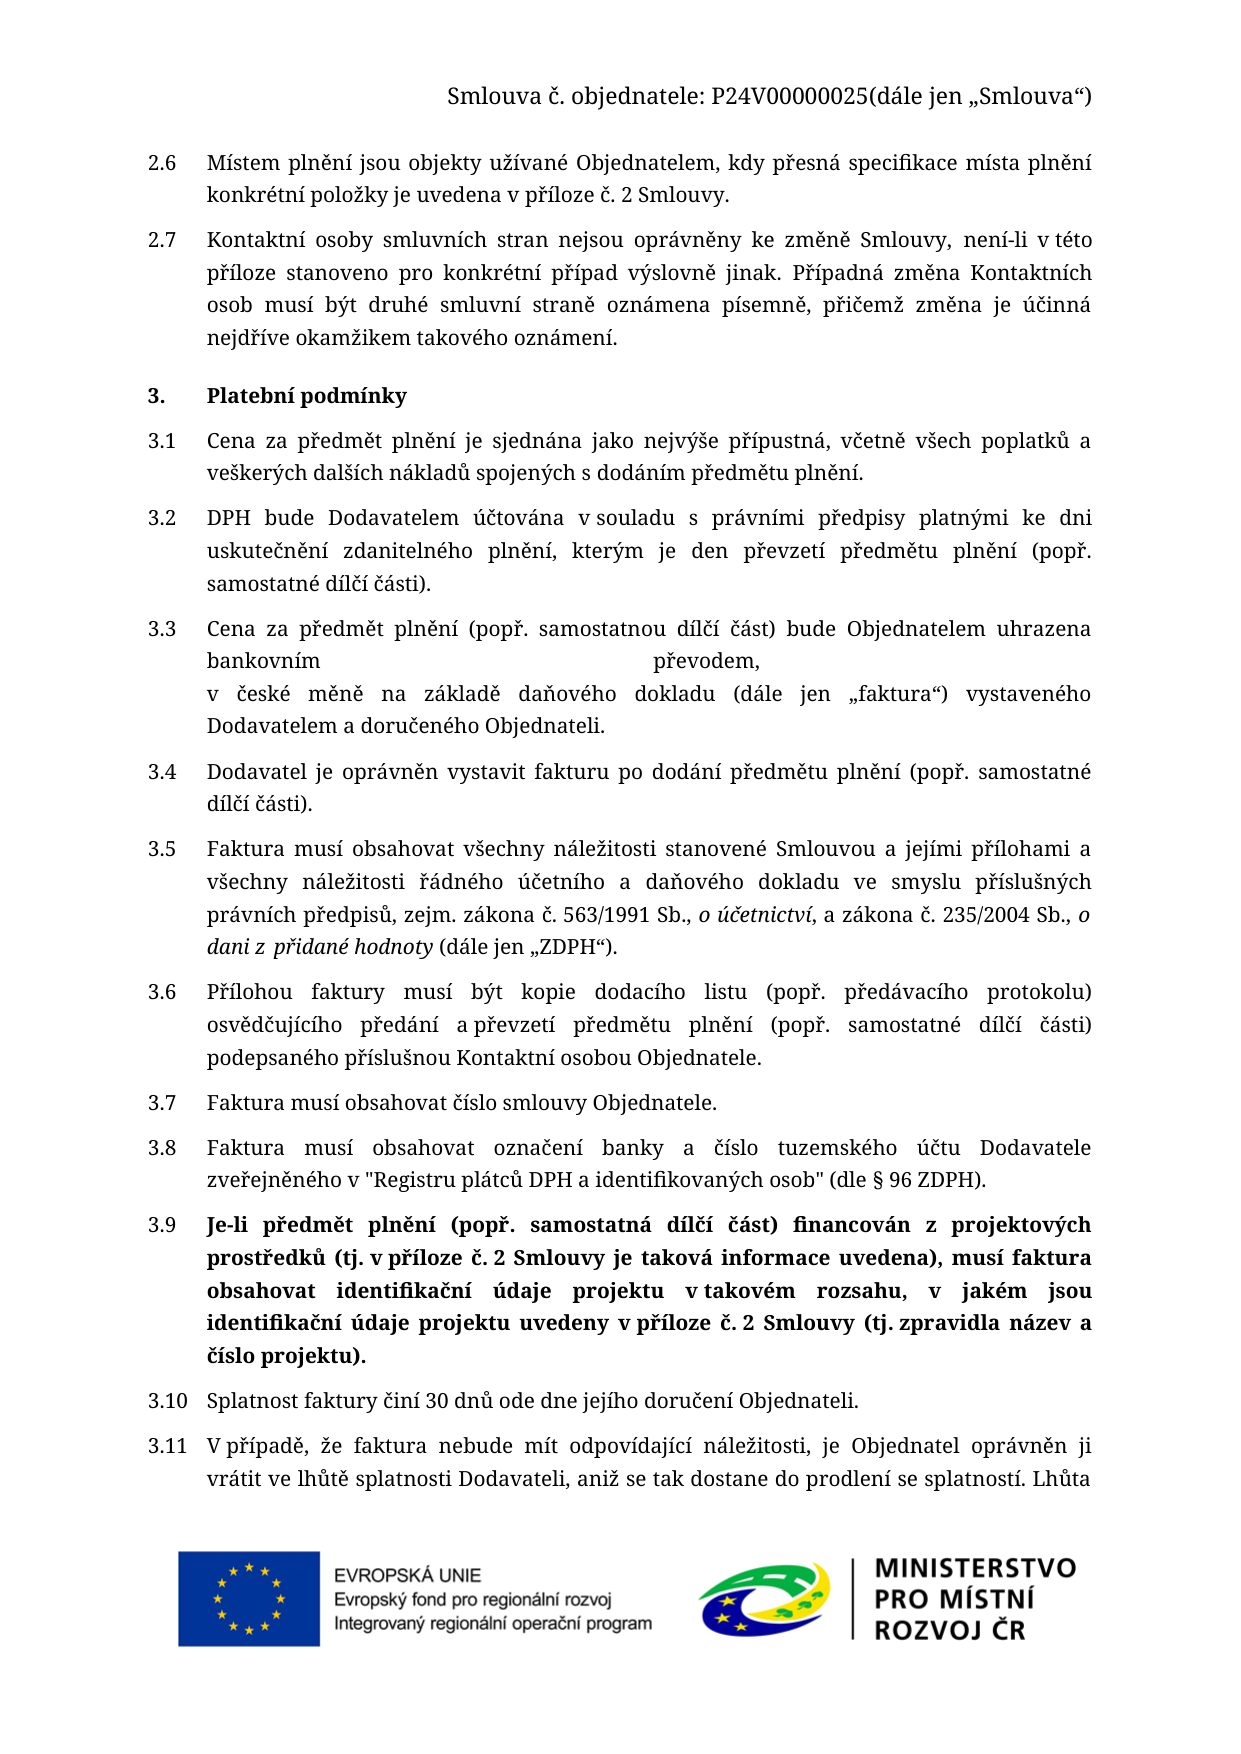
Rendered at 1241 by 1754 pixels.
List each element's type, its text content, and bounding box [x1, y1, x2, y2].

picture [147, 1519, 1107, 1678]
list Faktura musí obsahovat číslo smlouvy Objednatele. [148, 1088, 1093, 1116]
list Přílohou faktury musí být kopie dodacího listu (popř. předávacího protokolu) osvědčujícího předání a převzetí předmětu plnění (popř. samostatné dílčí části) podepsaného příslušnou Kontaktní osobou Objednatele. [148, 977, 1093, 1071]
list Faktura musí obsahovat všechny náležitosti stanovené Smlouvou a jejími přílohami a všechny náležitosti řádného účetního a daňového dokladu ve smyslu příslušných právních předpisů, zejm. zákona č. 563/1991 Sb., o účetnictví, a zákona č. 235/2004 Sb., o dani z přidané hodnoty (dále jen „ZDPH“). [148, 834, 1093, 961]
list Splatnost faktury činí 30 dnů ode dne jejího doručení Objednateli. [148, 1386, 1093, 1414]
list Cena za předmět plnění (popř. samostatnou dílčí část) bude Objednatelem uhrazena bankovním převodem, v české měně na základě daňového dokladu (dále jen „faktura“) vystaveného Dodavatelem a doručeného Objednateli. [148, 614, 1093, 740]
list Kontaktní osoby smluvních stran nejsou oprávněny ke změně Smlouvy, není-li v této příloze stanoveno pro konkrétní případ výslovně jinak. Případná změna Kontaktních osob musí být druhé smluvní straně oznámena písemně, přičemž změna je účinná nejdříve okamžikem takového oznámení. [148, 225, 1093, 352]
list DPH bude Dodavatelem účtována v souladu s právními předpisy platnými ke dni uskutečnění zdanitelného plnění, kterým je den převzetí předmětu plnění (popř. samostatné dílčí části). [148, 503, 1093, 597]
list Místem plnění jsou objekty užívané Objednatelem, kdy přesná specifikace místa plnění konkrétní položky je uvedena v příloze č. 2 Smlouvy. [148, 148, 1093, 209]
list Dodavatel je oprávněn vystavit fakturu po dodání předmětu plnění (popř. samostatné dílčí části). [148, 757, 1093, 818]
list Cena za předmět plnění je sjednána jako nejvýše přípustná, včetně všech poplatků a veškerých dalších nákladů spojených s dodáním předmětu plnění. [148, 426, 1093, 487]
list Faktura musí obsahovat označení banky a číslo tuzemského účtu Dodavatele zveřejněného v "Registru plátců DPH a identifikovaných osob" (dle § 96 ZDPH). [148, 1133, 1093, 1194]
list Je-li předmět plnění (popř. samostatná dílčí část) financován z projektových prostředků (tj. v příloze č. 2 Smlouvy je taková informace uvedena), musí faktura obsahovat identifikační údaje projektu v takovém rozsahu, v jakém jsou identifikační údaje projektu uvedeny v příloze č. 2 Smlouvy (tj. zpravidla název a číslo projektu). [148, 1211, 1093, 1369]
list Platební podmínky [148, 381, 1093, 409]
